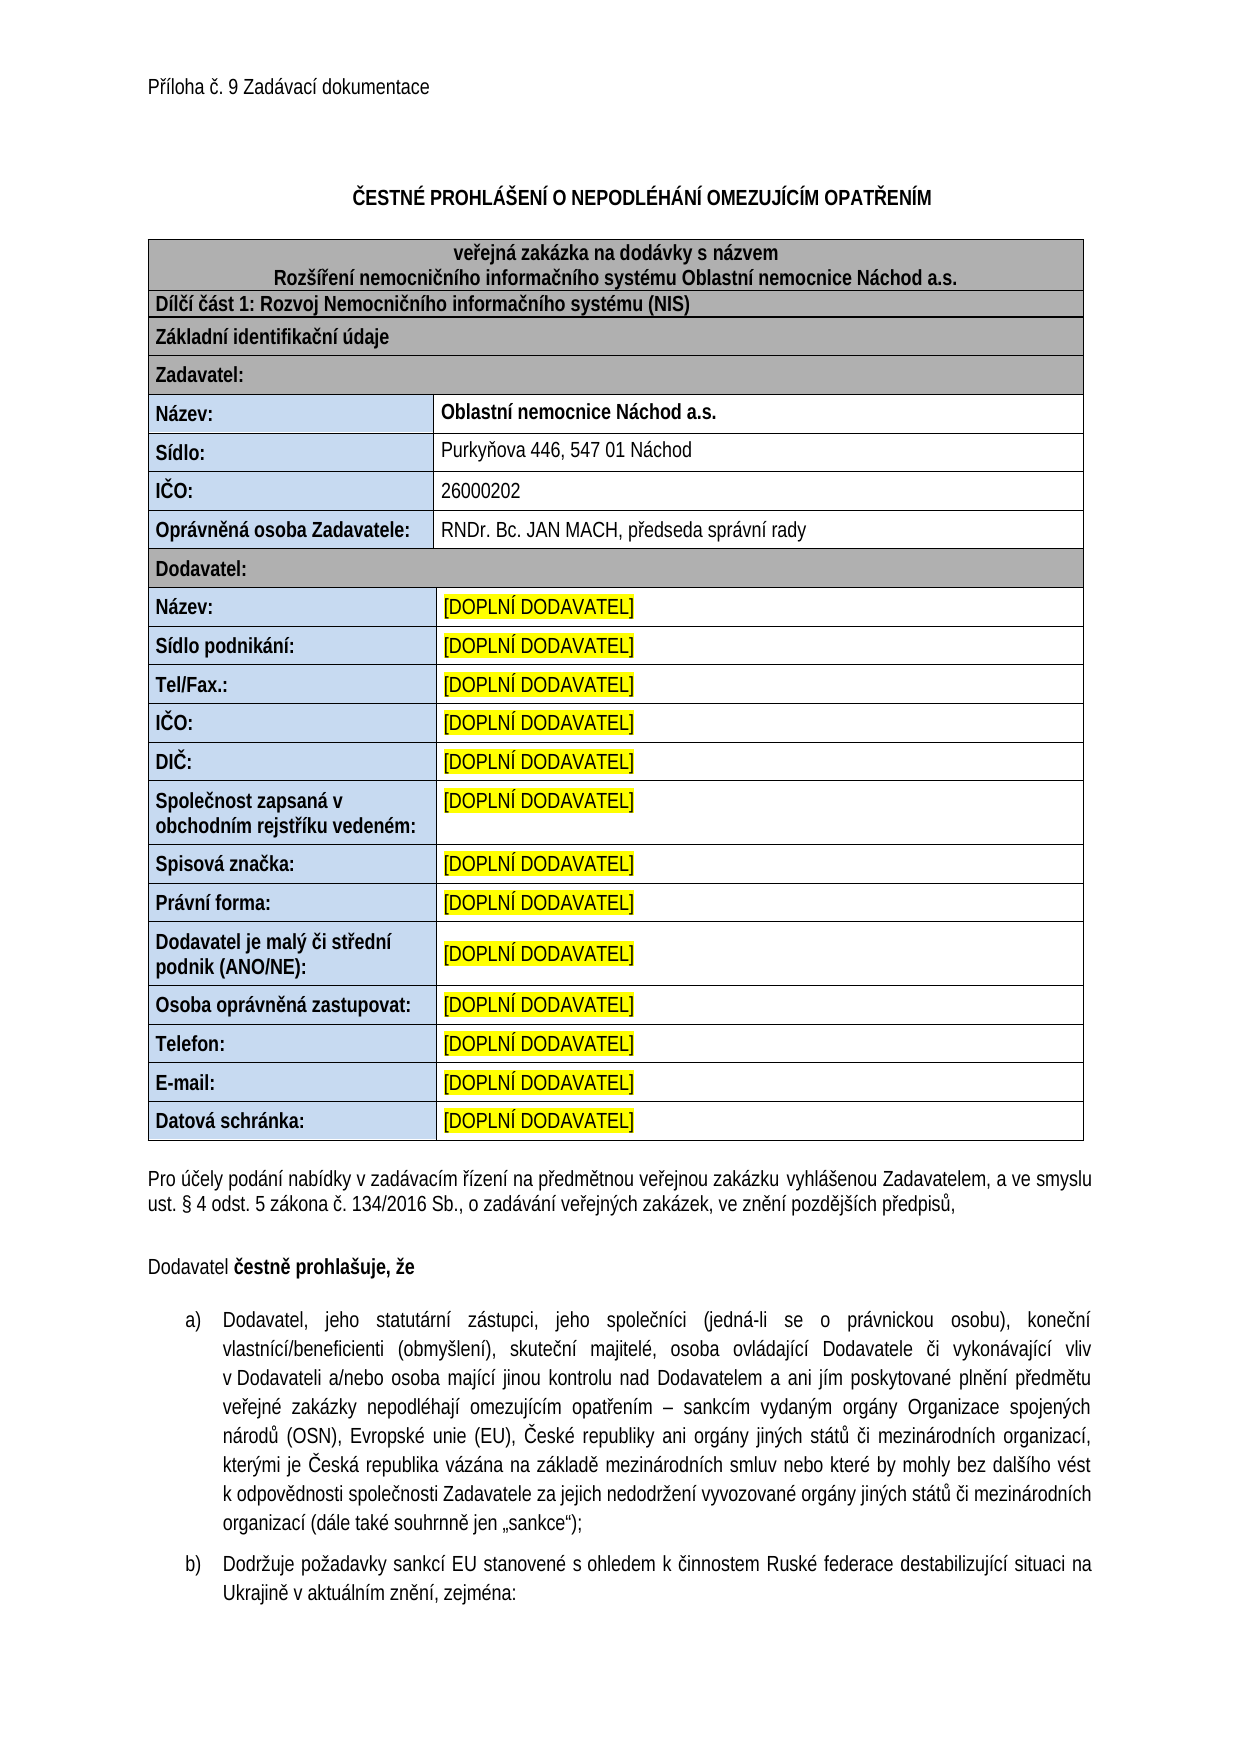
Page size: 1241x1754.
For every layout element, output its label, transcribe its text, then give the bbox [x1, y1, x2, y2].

table_cell [DOPLNÍ DODAVATEL] [437, 986, 1083, 1024]
table_cell Dodavatel je malý či střední podnik (ANO/NE): [149, 922, 436, 985]
table_cell Tel/Fax.: [149, 665, 436, 703]
table_cell [DOPLNÍ DODAVATEL] [437, 627, 1083, 664]
table_cell [DOPLNÍ DODAVATEL] [437, 704, 1083, 742]
table_cell IČO: [149, 472, 433, 510]
table_cell RNDr. Bc. JAN MACH, předseda správní rady [434, 511, 1083, 548]
table_cell Dodavatel: [149, 549, 431, 587]
table_cell Osoba oprávněná zastupovat: [149, 986, 436, 1024]
table_cell [DOPLNÍ DODAVATEL] [437, 922, 1083, 985]
table_cell DIČ: [149, 743, 436, 780]
table_cell Sídlo: [149, 434, 433, 471]
table_cell Dílčí část 1: Rozvoj Nemocničního informačního systému (NIS) [149, 291, 1083, 316]
table_cell Název: [149, 588, 436, 626]
table_cell Název: [149, 395, 433, 432]
table_cell Základní identifikační údaje [149, 318, 1083, 355]
text Pro účely podání nabídky v zadávacím řízení na předmětnou veřejnou zakázku vyhlášenou Zadavatelem, a ve smyslu ust. § 4 odst. 5 zákona č. 134/2016 Sb., o zadávání veřejných zakázek, ve znění pozdějších předpisů, [148, 1166, 1093, 1216]
table_cell [DOPLNÍ DODAVATEL] [437, 1025, 1083, 1062]
text Dodavatel čestně prohlašuje, že [148, 1253, 1093, 1279]
table_cell [DOPLNÍ DODAVATEL] [437, 743, 1083, 780]
table_cell [DOPLNÍ DODAVATEL] [437, 884, 1083, 921]
table_cell Společnost zapsaná v obchodním rejstříku vedeném: [149, 781, 436, 844]
table_cell Spisová značka: [149, 845, 436, 883]
list Dodavatel, jeho statutární zástupci, jeho společníci (jedná-li se o právnickou osobu), koneční vlastnící/beneficienti (obmyšlení), skuteční majitelé, osoba ovládající Dodavatele či vykonávající vliv v Dodavateli a/nebo osoba mající jinou kontrolu nad Dodavatelem a ani jím poskytované plnění předmětu veřejné zakázky nepodléhají omezujícím opatřením – sankcím vydaným orgány Organizace spojených národů (OSN), Evropské unie (EU), České republiky ani orgány jiných států či mezinárodních organizací, kterými je Česká republika vázána na základě mezinárodních smluv nebo které by mohly bez dalšího vést k odpovědnosti společnosti Zadavatele za jejich nedodržení vyvozované orgány jiných států či mezinárodních organizací (dále také souhrnně jen „sankce“); [185, 1307, 1093, 1534]
table_cell 26000202 [434, 472, 1083, 510]
list Dodržuje požadavky sankcí EU stanovené s ohledem k činnostem Ruské federace destabilizující situaci na Ukrajině v aktuálním znění, zejména: [185, 1551, 1093, 1605]
table_cell [DOPLNÍ DODAVATEL] [437, 1102, 1083, 1139]
table_cell [DOPLNÍ DODAVATEL] [437, 1063, 1083, 1101]
table_cell Purkyňova 446, 547 01 Náchod [434, 434, 1083, 471]
table_cell Zadavatel: [149, 356, 1083, 394]
table_cell [DOPLNÍ DODAVATEL] [437, 665, 1083, 703]
table_cell [DOPLNÍ DODAVATEL] [437, 845, 1083, 883]
table_header veřejná zakázka na dodávky s názvem Rozšíření nemocničního informačního systému Oblastní nemocnice Náchod a.s. [149, 240, 1083, 290]
table_cell Oprávněná osoba Zadavatele: [149, 511, 433, 548]
table_cell IČO: [149, 704, 436, 742]
table_cell [DOPLNÍ DODAVATEL] [437, 588, 1083, 626]
table_cell [431, 549, 1083, 587]
table_cell Datová schránka: [149, 1102, 436, 1139]
list ČESTNÉ PROHLÁŠENÍ O NEPODLÉHÁNÍ OMEZUJÍCÍM OPATŘENÍM [192, 185, 1093, 210]
table_cell Sídlo podnikání: [149, 627, 436, 664]
table_cell E-mail: [149, 1063, 436, 1101]
table_cell Oblastní nemocnice Náchod a.s. [434, 395, 1083, 432]
table_cell [DOPLNÍ DODAVATEL] [437, 781, 1083, 844]
table_cell Právní forma: [149, 884, 436, 921]
table_cell Telefon: [149, 1025, 436, 1062]
